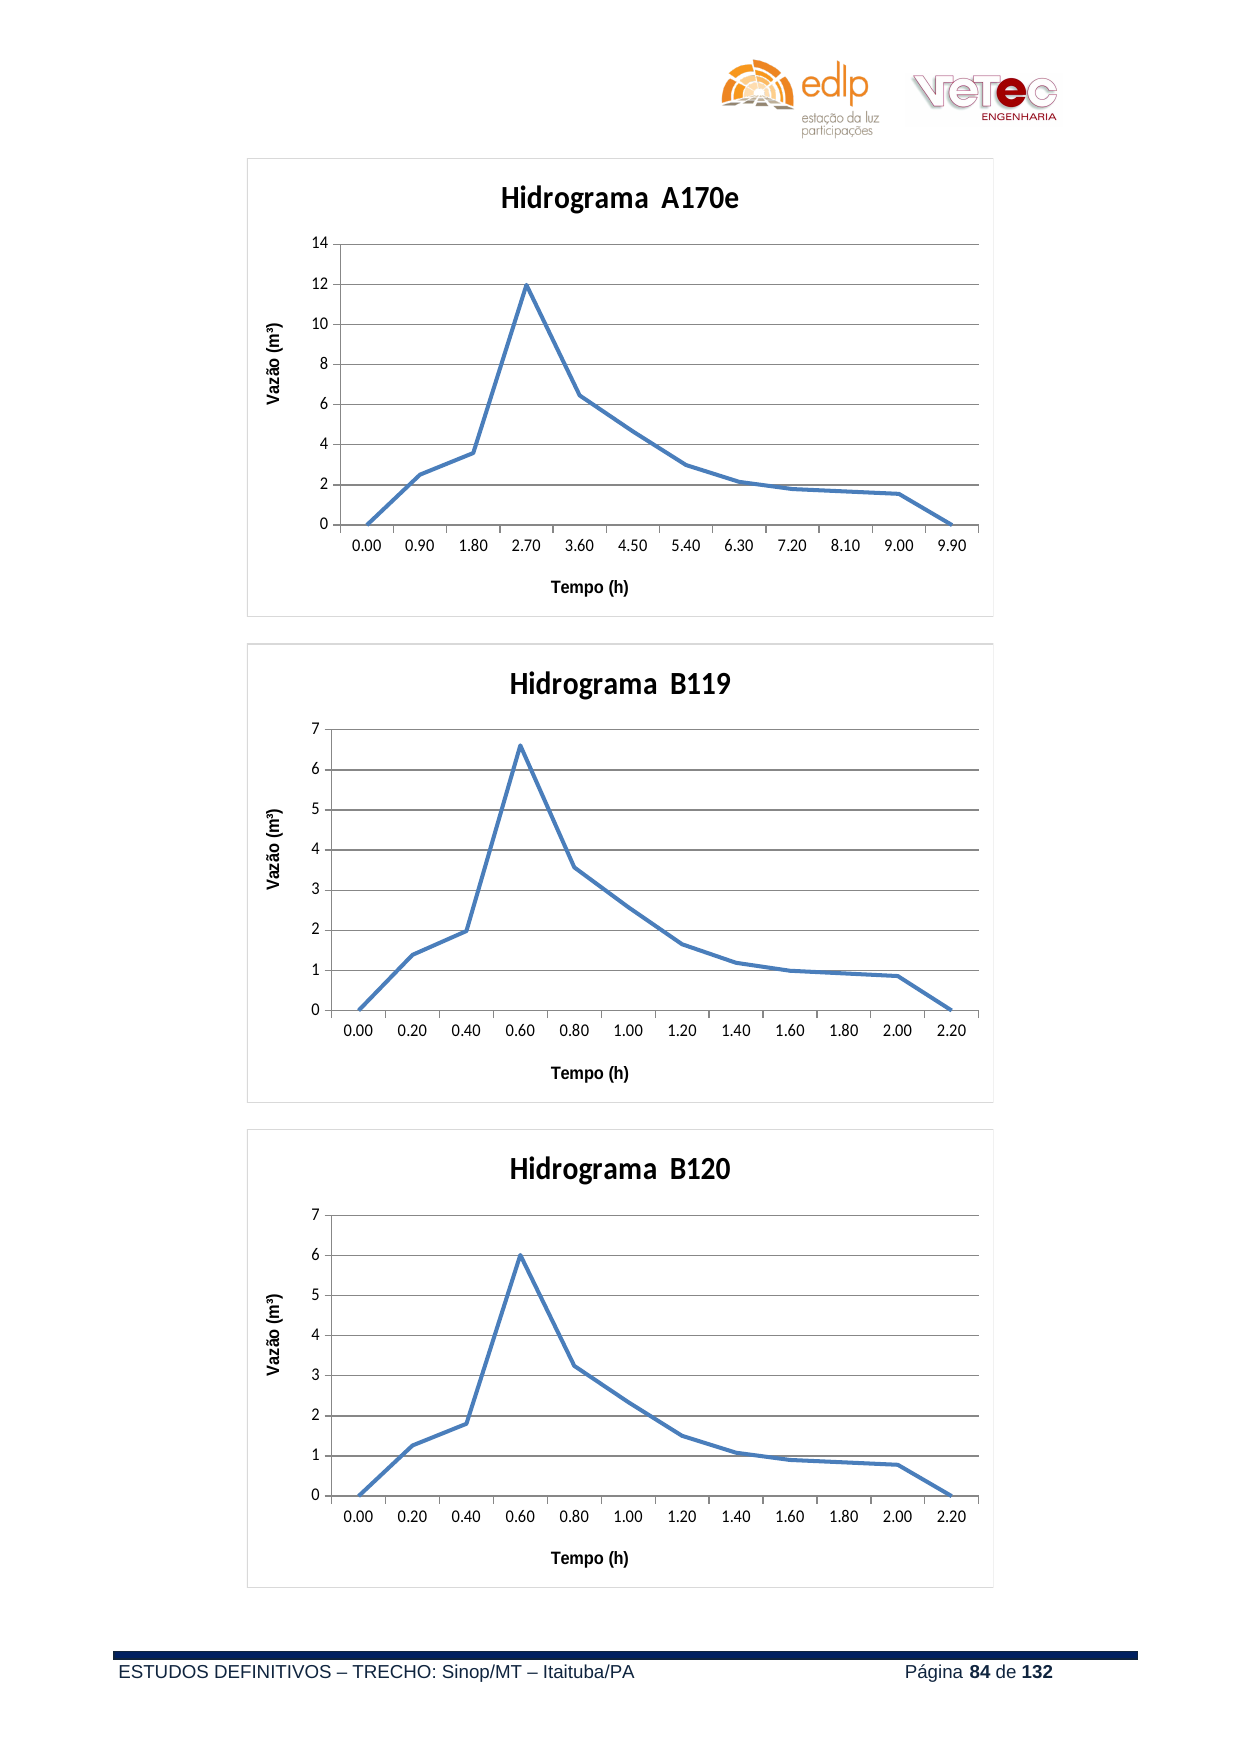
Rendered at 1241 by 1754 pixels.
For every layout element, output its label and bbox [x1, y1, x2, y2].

picture [904, 73, 1064, 127]
picture [700, 27, 893, 158]
